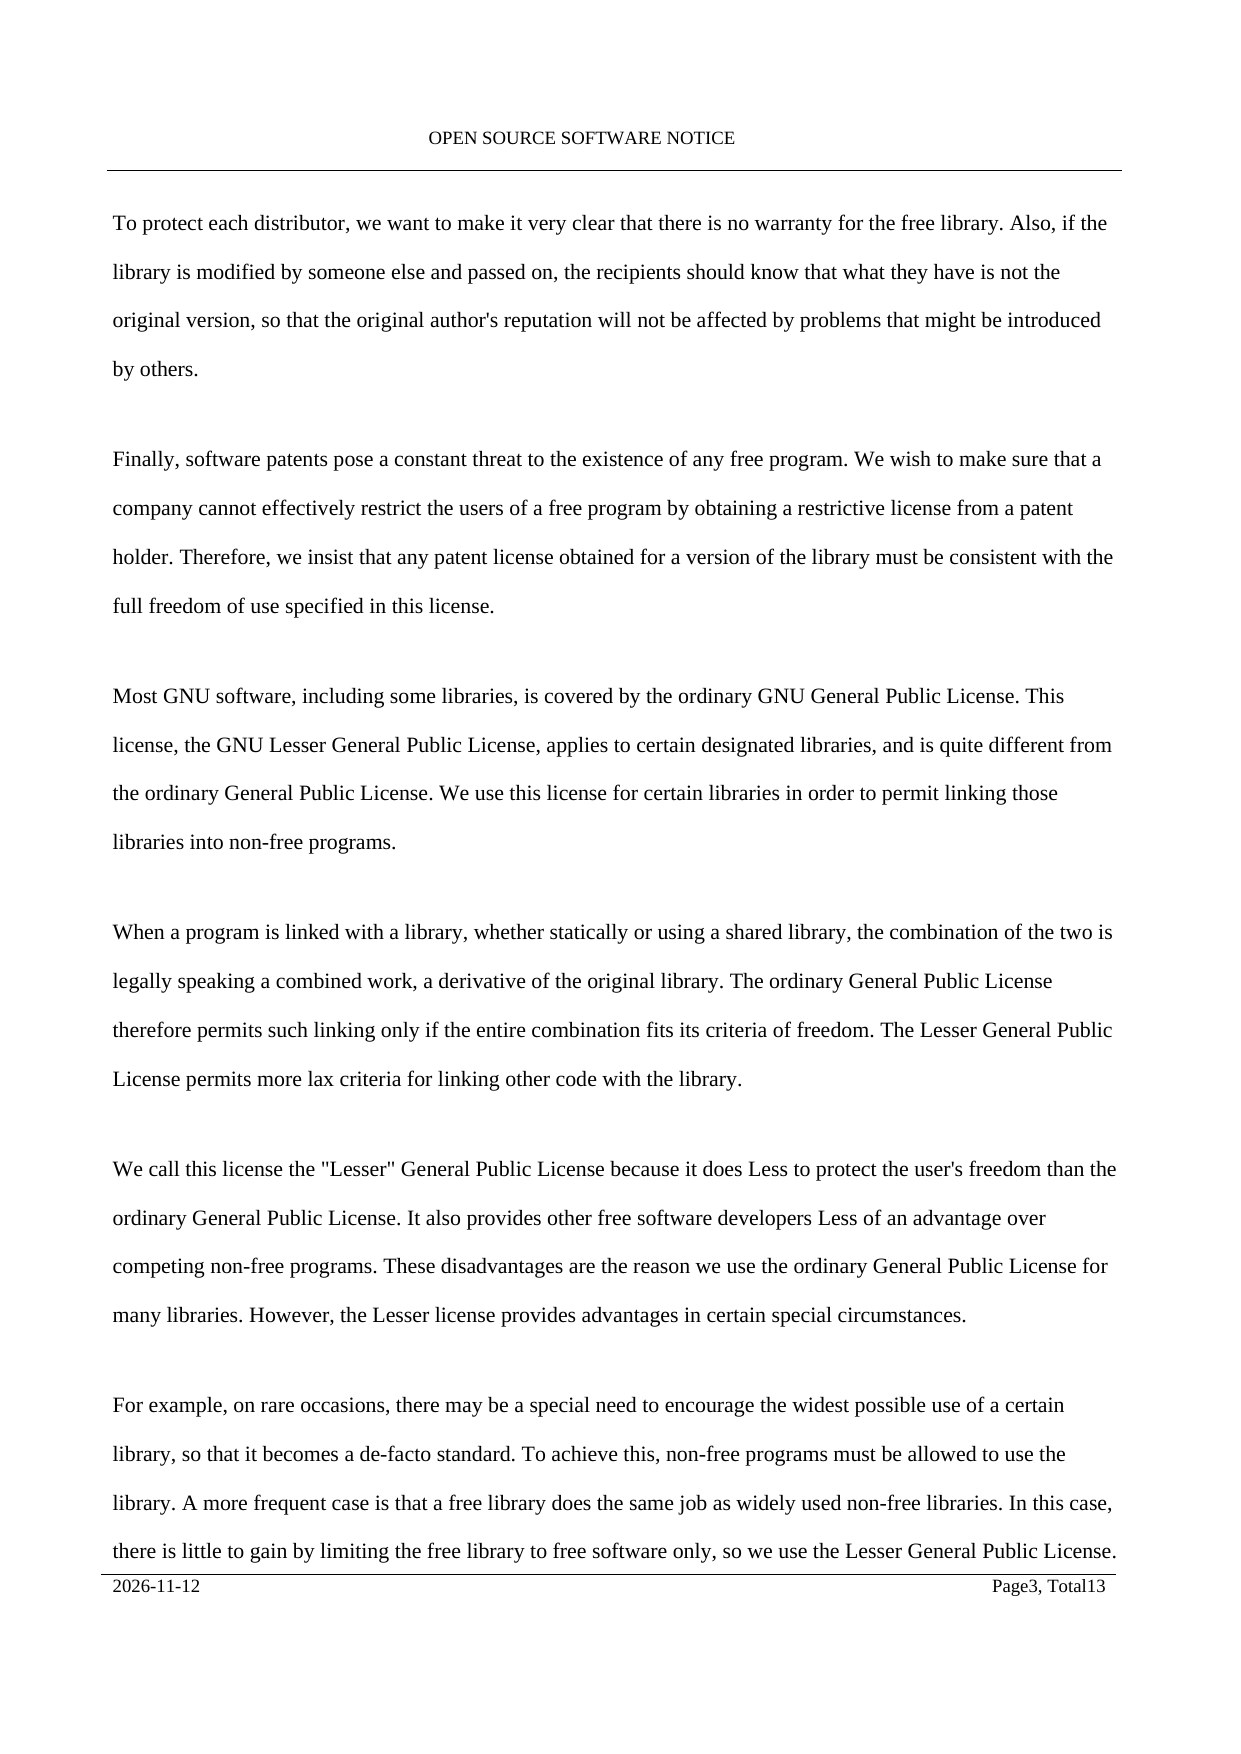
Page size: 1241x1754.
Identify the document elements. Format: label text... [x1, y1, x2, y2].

text Finally, software patents pose a constant threat to the existence of any free program. We wish to make sure that a company cannot effectively restrict the users of a free program by obtaining a restrictive license from a patent holder. Therefore, we insist that any patent license obtained for a version of the library must be consistent with the full freedom of use specified in this license. [112, 443, 1128, 622]
text To protect each distributor, we want to make it very clear that there is no warranty for the free library. Also, if the library is modified by someone else and passed on, the recipients should know that what they have is not the original version, so that the original author's reputation will not be affected by problems that might be introduced by others. [112, 206, 1128, 385]
text We call this license the "Lesser" General Public License because it does Less to protect the user's freedom than the ordinary General Public License. It also provides other free software developers Less of an advantage over competing non-free programs. These disadvantages are the reason we use the ordinary General Public License for many libraries. However, the Lesser license provides advantages in certain special circumstances. [112, 1152, 1128, 1331]
text Most GNU software, including some libraries, is covered by the ordinary GNU General Public License. This license, the GNU Lesser General Public License, applies to certain designated libraries, and is quite different from the ordinary General Public License. We use this license for certain libraries in order to permit linking those libraries into non-free programs. [112, 679, 1128, 858]
text For example, on rare occasions, there may be a special need to encourage the widest possible use of a certain library, so that it becomes a de-facto standard. To achieve this, non-free programs must be allowed to use the library. A more frequent case is that a free library does the same job as widely used non-free libraries. In this case, there is little to gain by limiting the free library to free software only, so we use the Lesser General Public License. [112, 1389, 1128, 1567]
text When a program is linked with a library, whether statically or using a shared library, the combination of the two is legally speaking a combined work, a derivative of the original library. The ordinary General Public License therefore permits such linking only if the entire combination fits its criteria of freedom. The Lesser General Public License permits more lax criteria for linking other code with the library. [112, 916, 1128, 1094]
